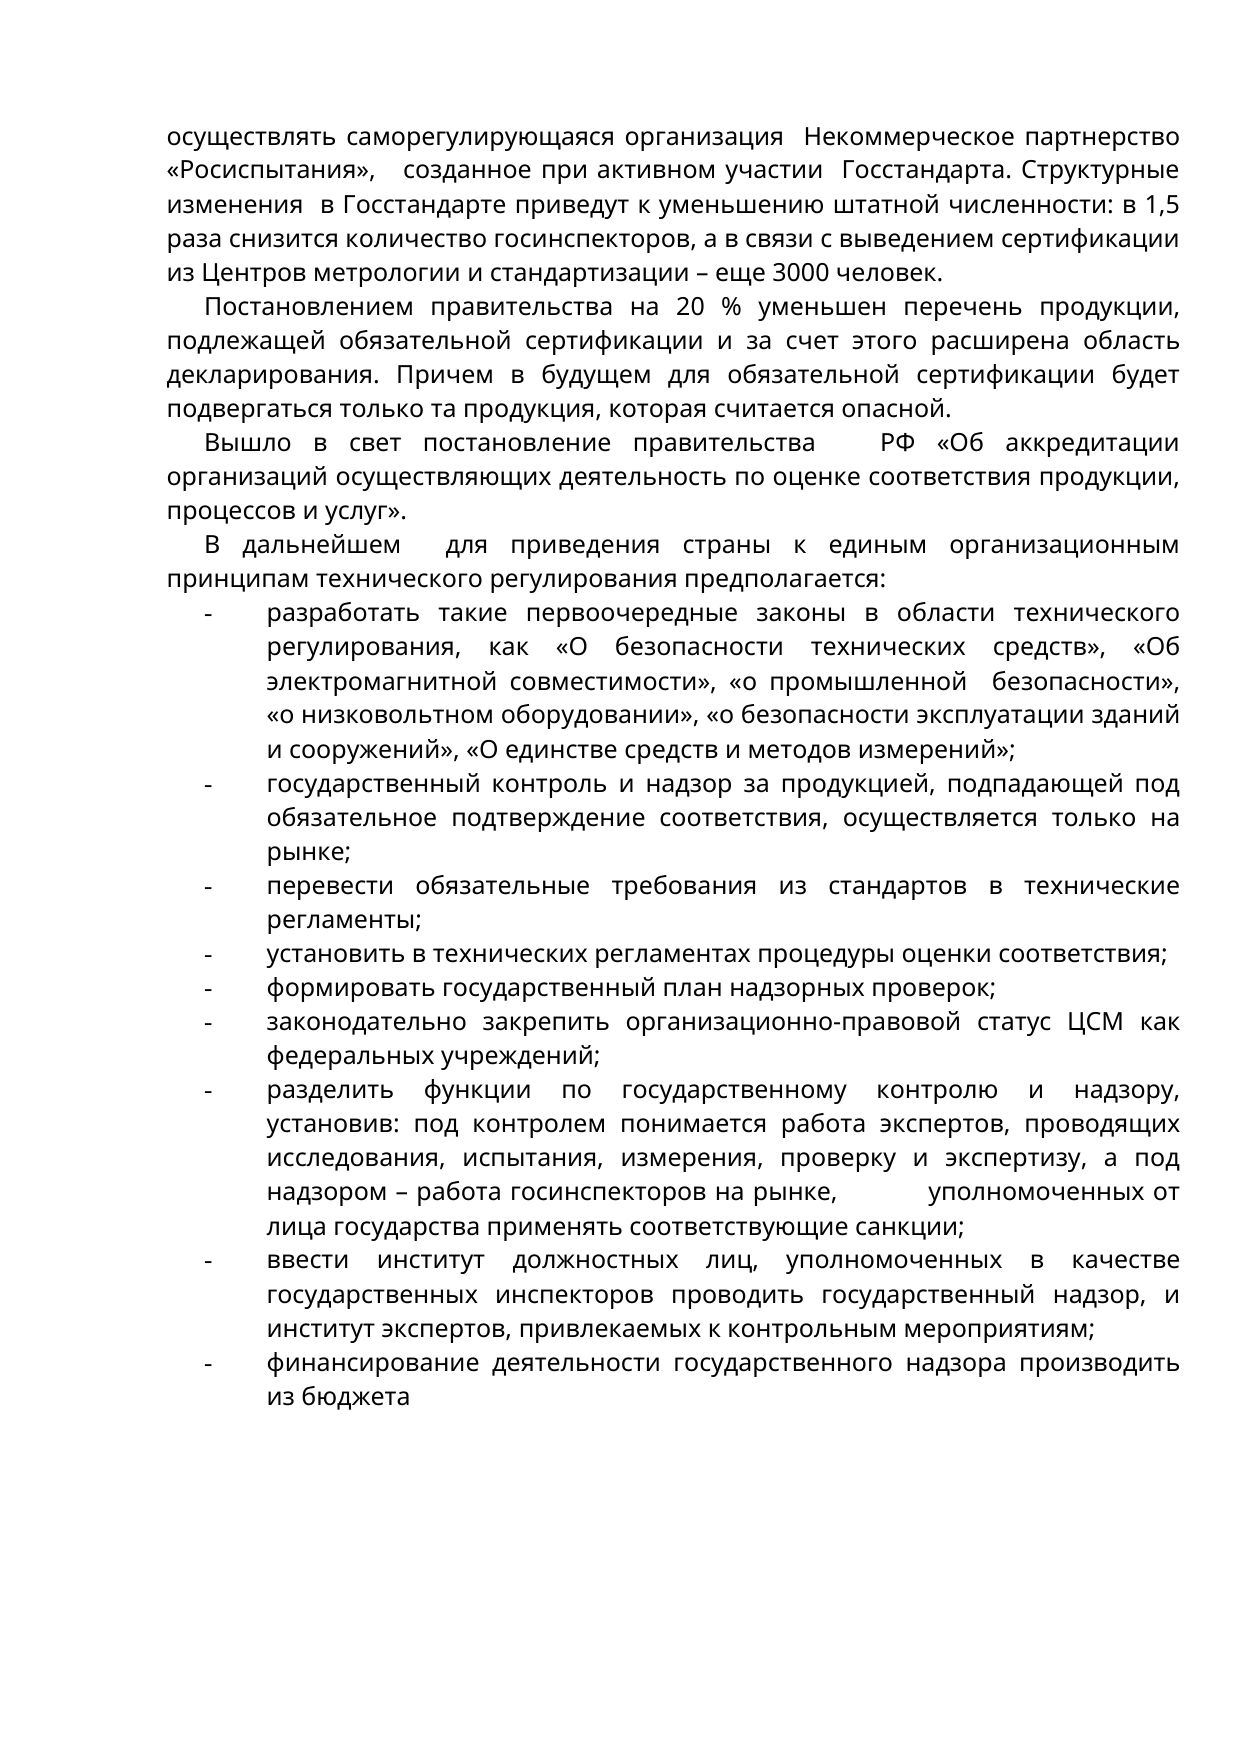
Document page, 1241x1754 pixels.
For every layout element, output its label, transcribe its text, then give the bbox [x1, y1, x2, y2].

list установить в технических регламентах процедуры оценки соответствия; [204, 936, 1181, 970]
text В дальнейшем для приведения страны к единым организационным принципам технического регулирования предполагается: [166, 527, 1181, 595]
list перевести обязательные требования из стандартов в технические регламенты; [204, 867, 1181, 936]
list формировать государственный план надзорных проверок; [204, 970, 1181, 1004]
list государственный контроль и надзор за продукцией, подпадающей под обязательное подтверждение соответствия, осуществляется только на рынке; [204, 765, 1181, 867]
list ввести институт должностных лиц, уполномоченных в качестве государственных инспекторов проводить государственный надзор, и институт экспертов, привлекаемых к контрольным мероприятиям; [204, 1242, 1181, 1344]
text Вышло в свет постановление правительства РФ «Об аккредитации организаций осуществляющих деятельность по оценке соответствия продукции, процессов и услуг». [166, 425, 1181, 527]
list разработать такие первоочередные законы в области технического регулирования, как «О безопасности технических средств», «Об электромагнитной совместимости», «о промышленной безопасности», «о низковольтном оборудовании», «о безопасности эксплуатации зданий и сооружений», «О единстве средств и методов измерений»; [204, 595, 1181, 765]
list финансирование деятельности государственного надзора производить из бюджета [204, 1344, 1181, 1412]
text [166, 118, 1181, 288]
list законодательно закрепить организационно-правовой статус ЦСМ как федеральных учреждений; [204, 1004, 1181, 1072]
list разделить функции по государственному контролю и надзору, установив: под контролем понимается работа экспертов, проводящих исследования, испытания, измерения, проверку и экспертизу, а под надзором – работа госинспекторов на рынке, уполномоченных от лица государства применять соответствующие санкции; [204, 1072, 1181, 1242]
text Постановлением правительства на 20 % уменьшен перечень продукции, подлежащей обязательной сертификации и за счет этого расширена область декларирования. Причем в будущем для обязательной сертификации будет подвергаться только та продукция, которая считается опасной. [166, 288, 1181, 425]
